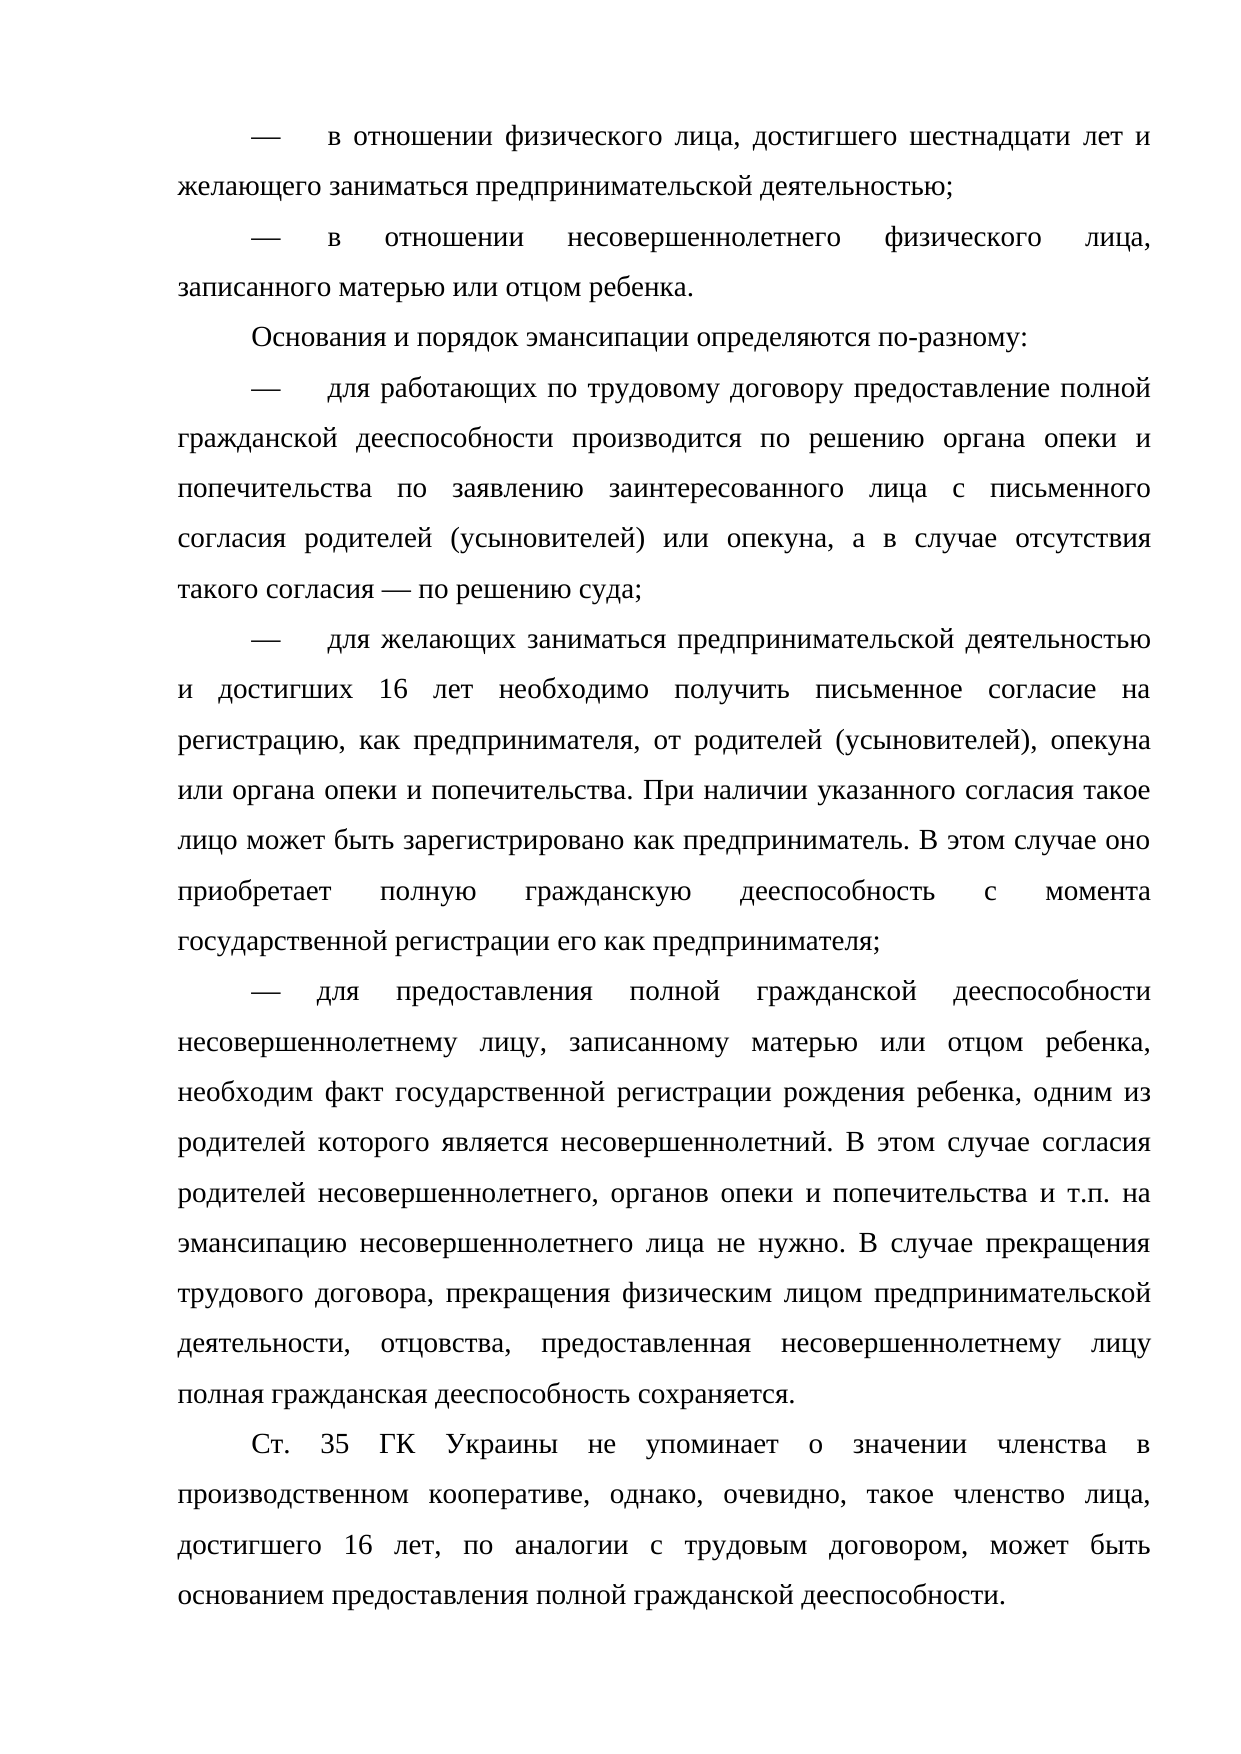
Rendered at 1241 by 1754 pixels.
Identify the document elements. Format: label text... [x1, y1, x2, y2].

text Ст. 35 ГК Украины не упоминает о значении членства в производственном кооперативе, однако, очевидно, такое членство лица, достигшего 16 лет, по аналогии с трудовым договором, может быть основанием предоставления полной гражданской дееспособности. [177, 1426, 1152, 1611]
list для работающих по трудовому договору предоставление полной гражданской дееспособности производится по решению органа опеки и попечительства по заявлению заинтересованного лица с письменного согласия родителей (усыновителей) или опекуна, а в случае отсутствия такого согласия — по решению суда; [177, 370, 1152, 604]
list для желающих заниматься предпринимательской деятельностью и достигших 16 лет необходимо получить письменное согласие на регистрацию, как предпринимателя, от родителей (усыновителей), опекуна или органа опеки и попечительства. При наличии указанного согласия такое лицо может быть зарегистрировано как предприниматель. В этом случае оно приобретает полную гражданскую дееспособность с момента государственной регистрации его как предпринимателя; [177, 621, 1152, 957]
list в отношении физического лица, достигшего шестнадцати лет и желающего заниматься предпринимательской деятельностью; [177, 118, 1152, 202]
text — для предоставления полной гражданской дееспособности несовершеннолетнему лицу, записанному матерью или отцом ребенка, необходим факт государственной регистрации рождения ребенка, одним из родителей которого является несовершеннолетний. В этом случае согласия родителей несовершеннолетнего, органов опеки и попечительства и т.п. на эмансипацию несовершеннолетнего лица не нужно. В случае прекращения трудового договора, прекращения физическим лицом предпринимательской деятельности, отцовства, предоставленная несовершеннолетнему лицу полная гражданская дееспособность сохраняется. [177, 973, 1152, 1409]
text Основания и порядок эмансипации определяются по-разному: [177, 319, 1152, 353]
list в отношении несовершеннолетнего физического лица, записанного матерью или отцом ребенка. [177, 219, 1152, 303]
